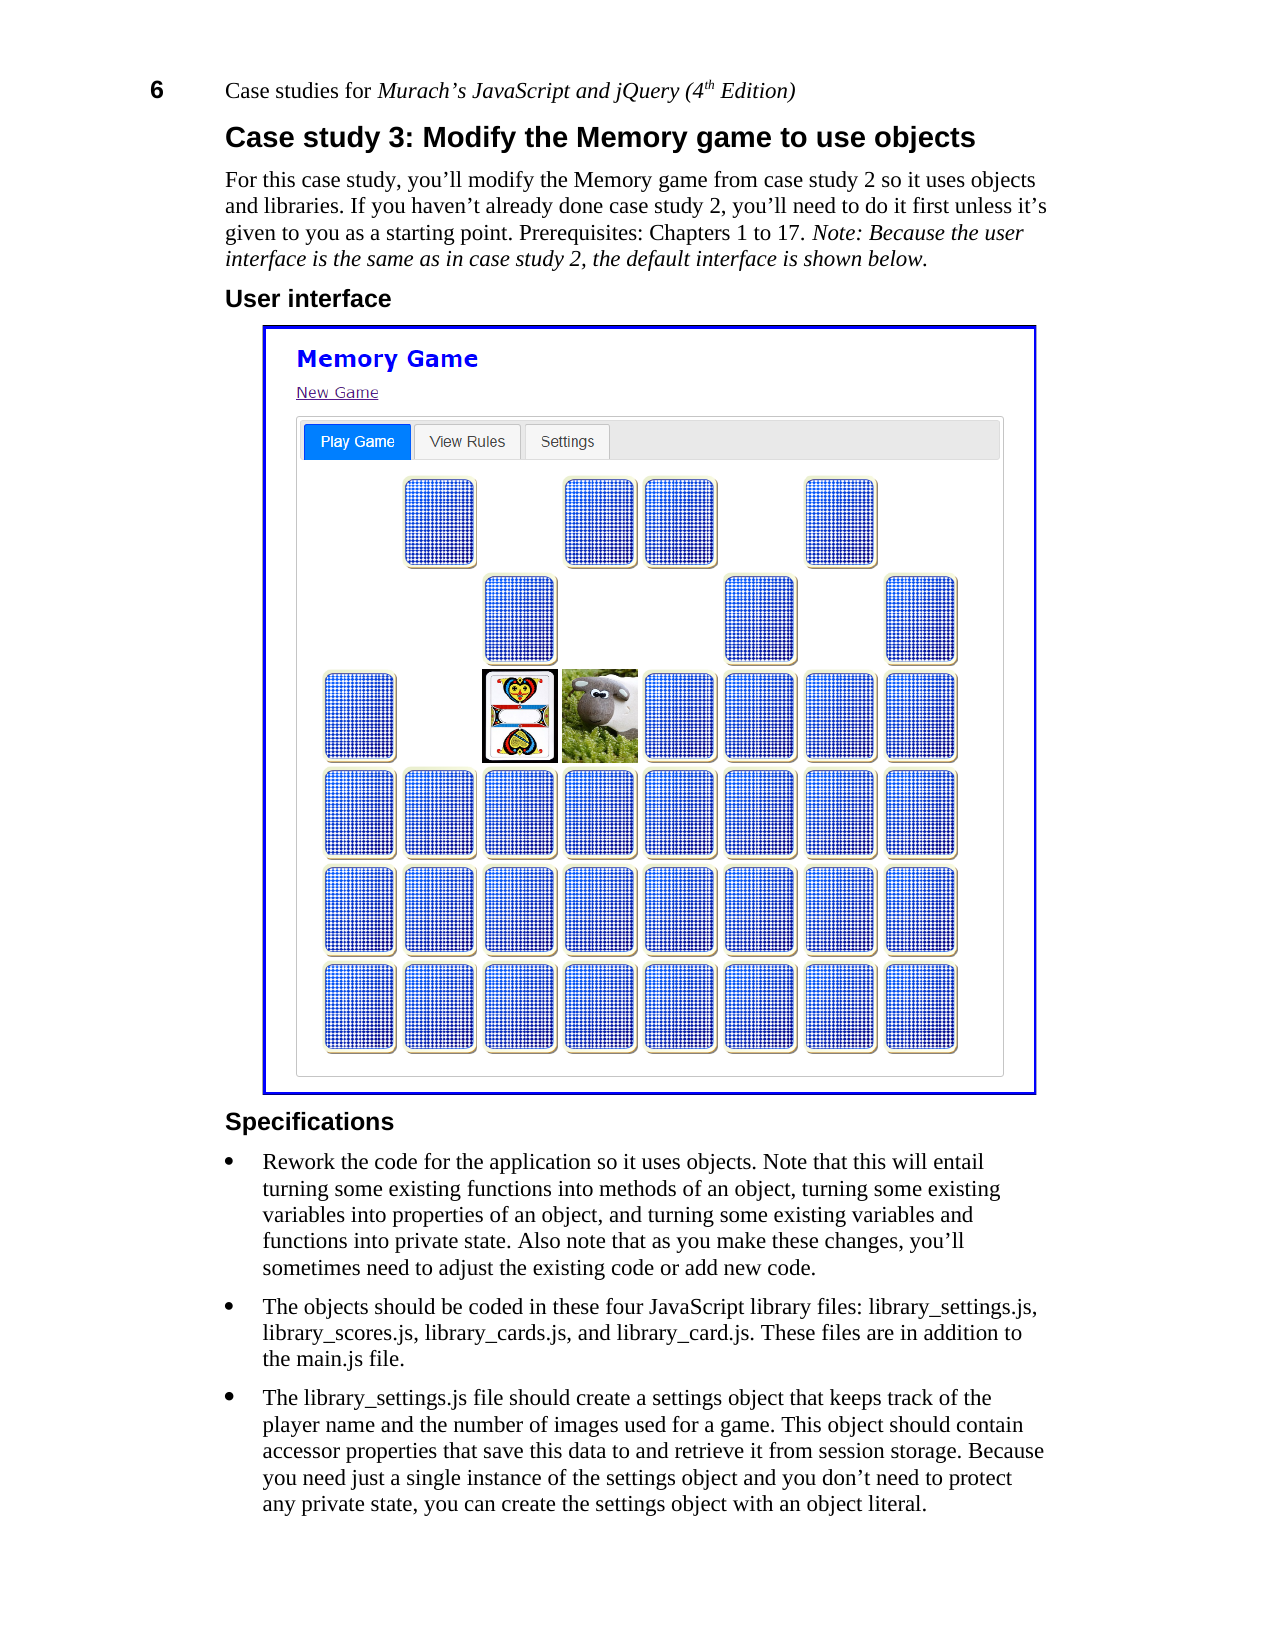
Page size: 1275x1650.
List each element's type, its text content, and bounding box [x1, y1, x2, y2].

subtitle Specifications [225, 1107, 1050, 1136]
text For this case study, you’ll modify the Memory game from case study 2 so it uses objects and libraries. If you haven’t already done case study 2, you’ll need to do it first unless it’s given to you as a starting point. Prerequisites: Chapters 1 to 17. Note: Because the user interface is the same as in case study 2, the default interface is shown below. [225, 166, 1050, 271]
subtitle User interface [225, 284, 1050, 313]
text The objects should be coded in these four JavaScript library files: library_settings.js, library_scores.js, library_cards.js, and library_card.js. These files are in addition to the main.js file. [225, 1293, 1050, 1372]
text The library_settings.js file should create a settings object that keeps track of the player name and the number of images used for a game. This object should contain accessor properties that save this data to and retrieve it from session storage. Because you need just a single instance of the settings object and you don’t need to protect any private state, you can create the settings object with an object literal. [225, 1384, 1050, 1516]
subtitle Case study 3: Modify the Memory game to use objects [225, 120, 1050, 153]
text Rework the code for the application so it uses objects. Note that this will entail turning some existing functions into methods of an object, turning some existing variables into properties of an object, and turning some existing variables and functions into private state. Also note that as you make these changes, you’ll sometimes need to adjust the existing code or add new code. [225, 1148, 1050, 1280]
picture [262, 325, 1037, 1095]
